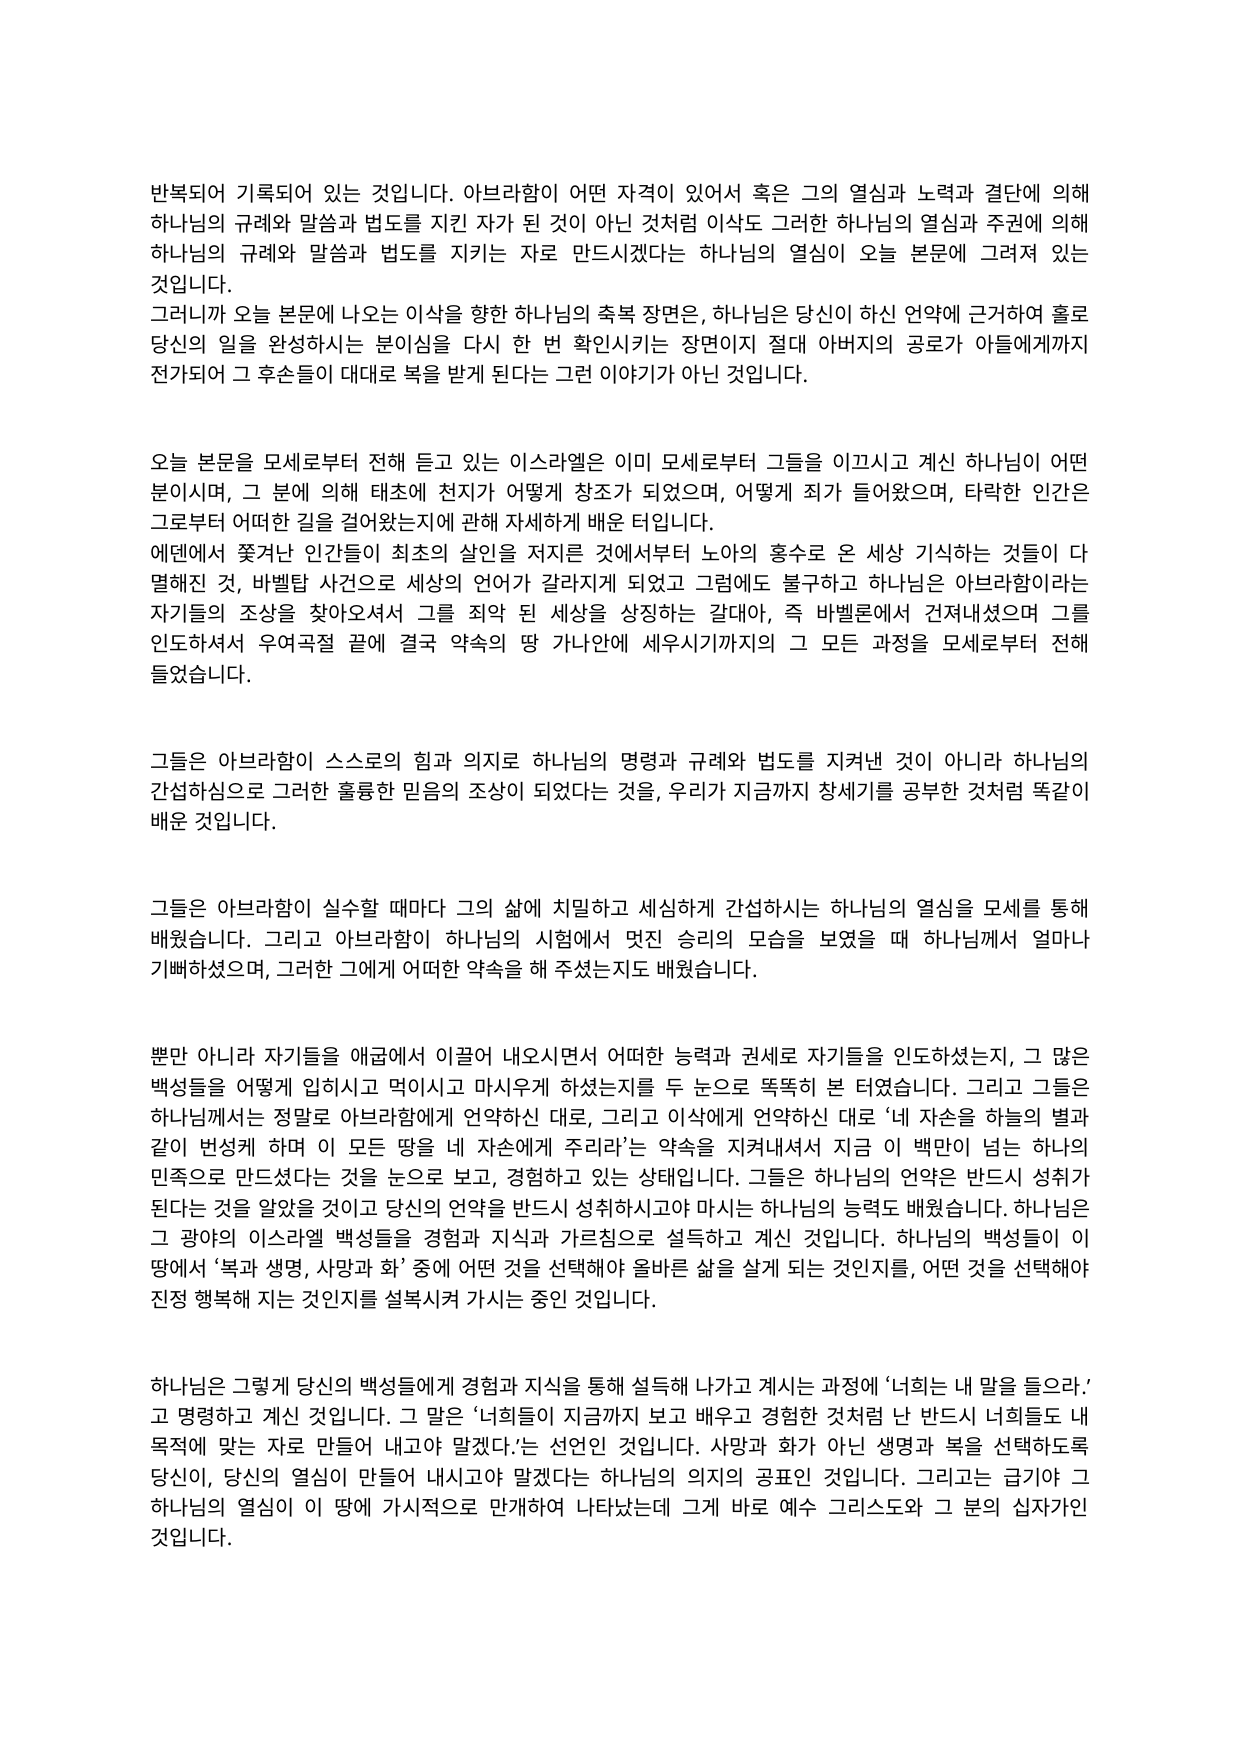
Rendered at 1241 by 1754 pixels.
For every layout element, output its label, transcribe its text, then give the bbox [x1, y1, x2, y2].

text 오늘 본문을 모세로부터 전해 듣고 있는 이스라엘은 이미 모세로부터 그들을 이끄시고 계신 하나님이 어떤 분이시며, 그 분에 의해 태초에 천지가 어떻게 창조가 되었으며, 어떻게 죄가 들어왔으며, 타락한 인간은 그로부터 어떠한 길을 걸어왔는지에 관해 자세하게 배운 터입니다. [150, 446, 1090, 537]
text 하나님은 그렇게 당신의 백성들에게 경험과 지식을 통해 설득해 나가고 계시는 과정에 ‘너희는 내 말을 들으라.’고 명령하고 계신 것입니다. 그 말은 ‘너희들이 지금까지 보고 배우고 경험한 것처럼 난 반드시 너희들도 내 목적에 맞는 자로 만들어 내고야 말겠다.’는 선언인 것입니다. 사망과 화가 아닌 생명과 복을 선택하도록 당신이, 당신의 열심이 만들어 내시고야 말겠다는 하나님의 의지의 공표인 것입니다. 그리고는 급기야 그 하나님의 열심이 이 땅에 가시적으로 만개하여 나타났는데 그게 바로 예수 그리스도와 그 분의 십자가인 것입니다. [150, 1370, 1090, 1552]
text 뿐만 아니라 자기들을 애굽에서 이끌어 내오시면서 어떠한 능력과 권세로 자기들을 인도하셨는지, 그 많은 백성들을 어떻게 입히시고 먹이시고 마시우게 하셨는지를 두 눈으로 똑똑히 본 터였습니다. 그리고 그들은 하나님께서는 정말로 아브라함에게 언약하신 대로, 그리고 이삭에게 언약하신 대로 ‘네 자손을 하늘의 별과 같이 번성케 하며 이 모든 땅을 네 자손에게 주리라’는 약속을 지켜내셔서 지금 이 백만이 넘는 하나의 민족으로 만드셨다는 것을 눈으로 보고, 경험하고 있는 상태입니다. 그들은 하나님의 언약은 반드시 성취가 된다는 것을 알았을 것이고 당신의 언약을 반드시 성취하시고야 마시는 하나님의 능력도 배웠습니다. 하나님은 그 광야의 이스라엘 백성들을 경험과 지식과 가르침으로 설득하고 계신 것입니다. 하나님의 백성들이 이 땅에서 ‘복과 생명, 사망과 화’ 중에 어떤 것을 선택해야 올바른 삶을 살게 되는 것인지를, 어떤 것을 선택해야 진정 행복해 지는 것인지를 설복시켜 가시는 중인 것입니다. [150, 1040, 1090, 1313]
text 그러니까 오늘 본문에 나오는 이삭을 향한 하나님의 축복 장면은, 하나님은 당신이 하신 언약에 근거하여 홀로 당신의 일을 완성하시는 분이심을 다시 한 번 확인시키는 장면이지 절대 아버지의 공로가 아들에게까지 전가되어 그 후손들이 대대로 복을 받게 된다는 그런 이야기가 아닌 것입니다. [150, 298, 1090, 389]
text 그들은 아브라함이 실수할 때마다 그의 삶에 치밀하고 세심하게 간섭하시는 하나님의 열심을 모세를 통해 배웠습니다. 그리고 아브라함이 하나님의 시험에서 멋진 승리의 모습을 보였을 때 하나님께서 얼마나 기뻐하셨으며, 그러한 그에게 어떠한 약속을 해 주셨는지도 배웠습니다. [150, 893, 1090, 983]
text 그들은 아브라함이 스스로의 힘과 의지로 하나님의 명령과 규례와 법도를 지켜낸 것이 아니라 하나님의 간섭하심으로 그러한 훌륭한 믿음의 조상이 되었다는 것을, 우리가 지금까지 창세기를 공부한 것처럼 똑같이 배운 것입니다. [150, 745, 1090, 836]
text 에덴에서 쫓겨난 인간들이 최초의 살인을 저지른 것에서부터 노아의 홍수로 온 세상 기식하는 것들이 다 멸해진 것, 바벨탑 사건으로 세상의 언어가 갈라지게 되었고 그럼에도 불구하고 하나님은 아브라함이라는 자기들의 조상을 찾아오셔서 그를 죄악 된 세상을 상징하는 갈대아, 즉 바벨론에서 건져내셨으며 그를 인도하셔서 우여곡절 끝에 결국 약속의 땅 가나안에 세우시기까지의 그 모든 과정을 모세로부터 전해 들었습니다. [150, 537, 1090, 688]
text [150, 177, 1090, 298]
